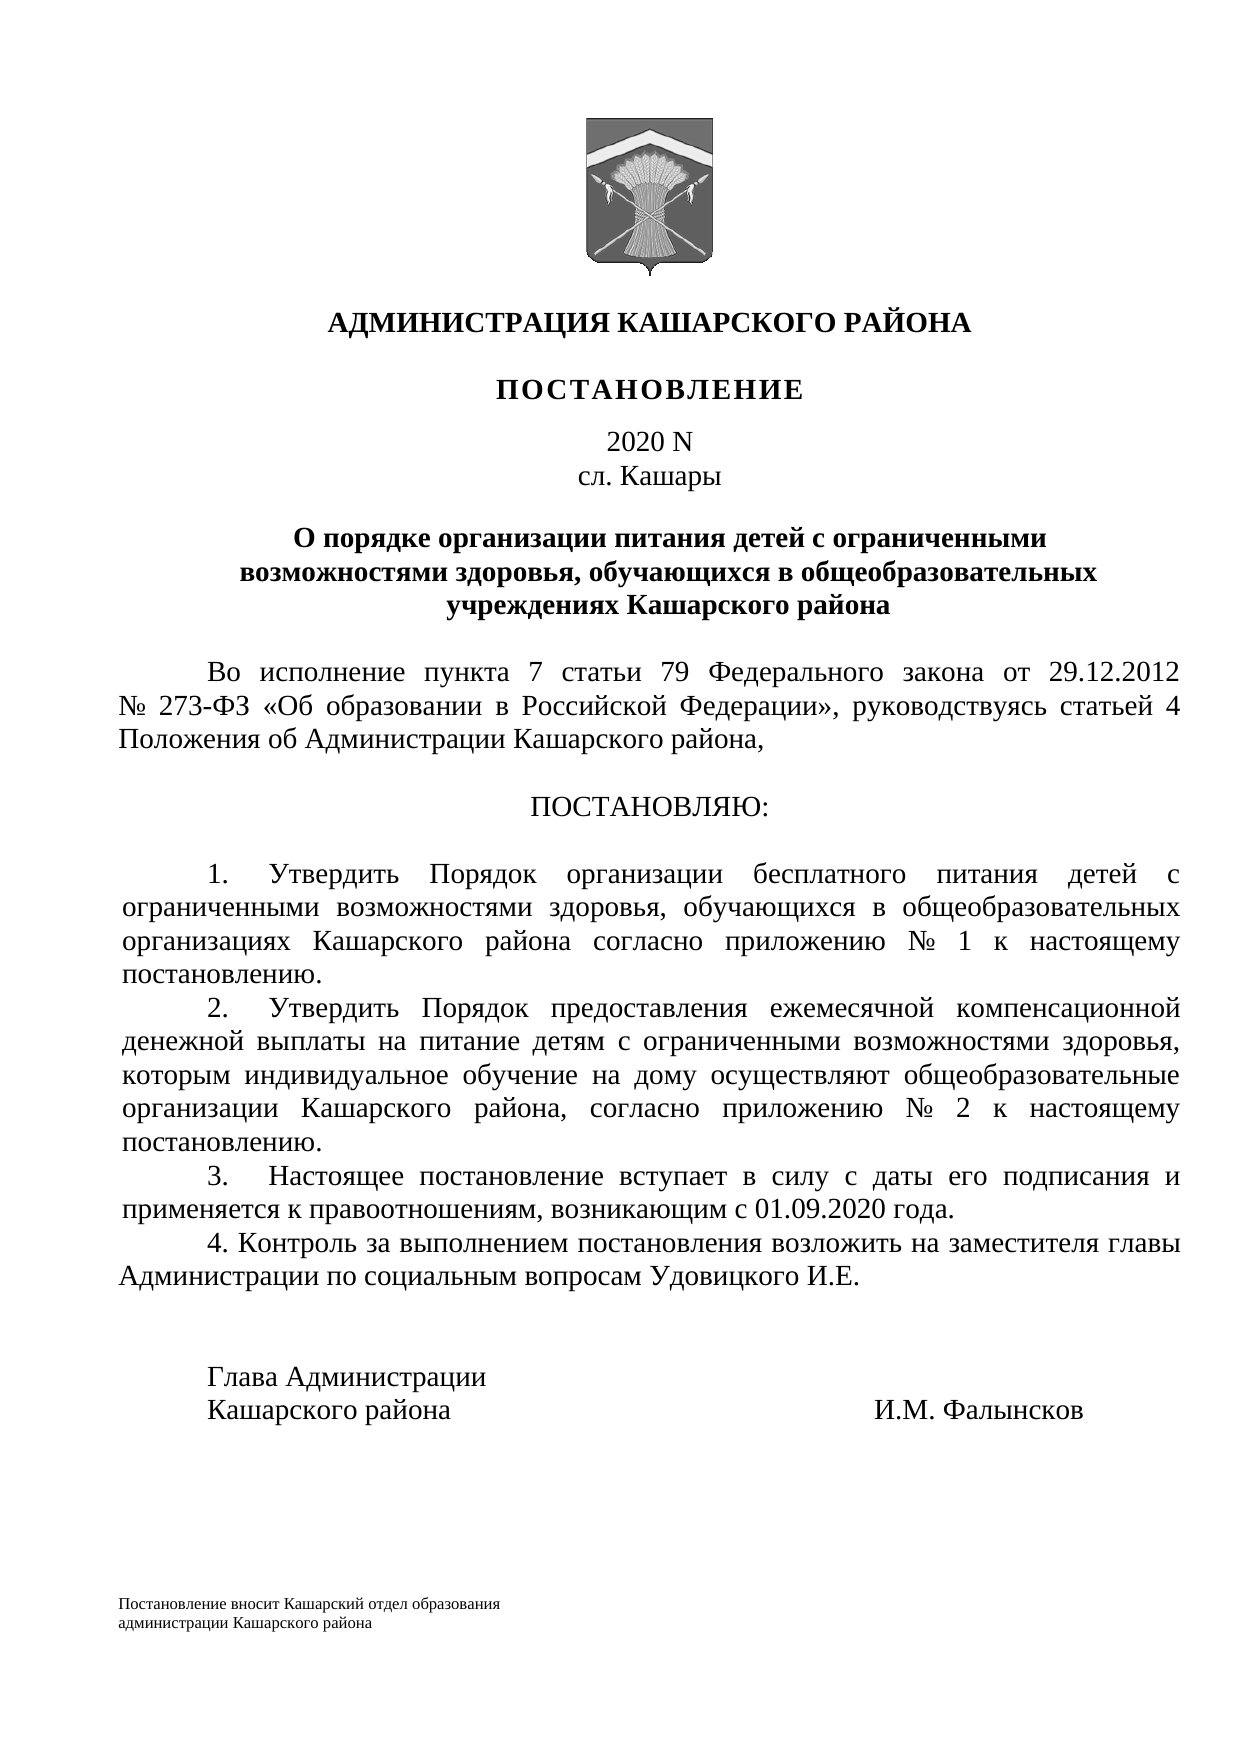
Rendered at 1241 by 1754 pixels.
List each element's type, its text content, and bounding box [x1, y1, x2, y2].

text 2020 N [118, 424, 1181, 458]
list Утвердить Порядок предоставления ежемесячной компенсационной денежной выплаты на питание детям с ограниченными возможностями здоровья, которым индивидуальное обучение на дому осуществляют общеобразовательные организации Кашарского района, согласно приложению № 2 к настоящему постановлению. [122, 990, 1181, 1158]
text ПОСТАНОВЛЕНИЕ [118, 372, 1181, 405]
text ПОСТАНОВЛЯЮ: [118, 789, 1181, 822]
table_header О порядке организации питания детей с ограниченными возможностями здоровья, обучающихся в общеобразовательных учреждениях Кашарского района [189, 520, 1148, 621]
list Утвердить Порядок организации бесплатного питания детей с ограниченными возможностями здоровья, обучающихся в общеобразовательных организациях Кашарского района согласно приложению № 1 к настоящему постановлению. [122, 856, 1181, 990]
list Настоящее постановление вступает в силу с даты его подписания и применяется к правоотношениям, возникающим с 01.09.2020 года. [122, 1158, 1181, 1225]
text Глава Администрации [118, 1359, 1181, 1392]
text сл. Кашары [118, 458, 1181, 492]
list 4. Контроль за выполнением постановления возложить на заместителя главы Администрации по социальным вопросам Удовицкого И.Е. [118, 1225, 1181, 1292]
text Во исполнение пункта 7 статьи 79 Федерального закона от 29.12.2012 № 273-ФЗ «Об образовании в Российской Федерации», руководствуясь статьей 4 Положения об Администрации Кашарского района, [118, 654, 1181, 755]
text Постановление вносит Кашарский отдел образования [118, 1594, 1181, 1613]
subtitle АДМИНИСТРАЦИЯ КАШАРСКОГО РАЙОНА [118, 305, 1181, 372]
text Кашарского района И.М. Фалынсков [118, 1392, 1181, 1426]
text администрации Кашарского района [118, 1613, 1181, 1632]
